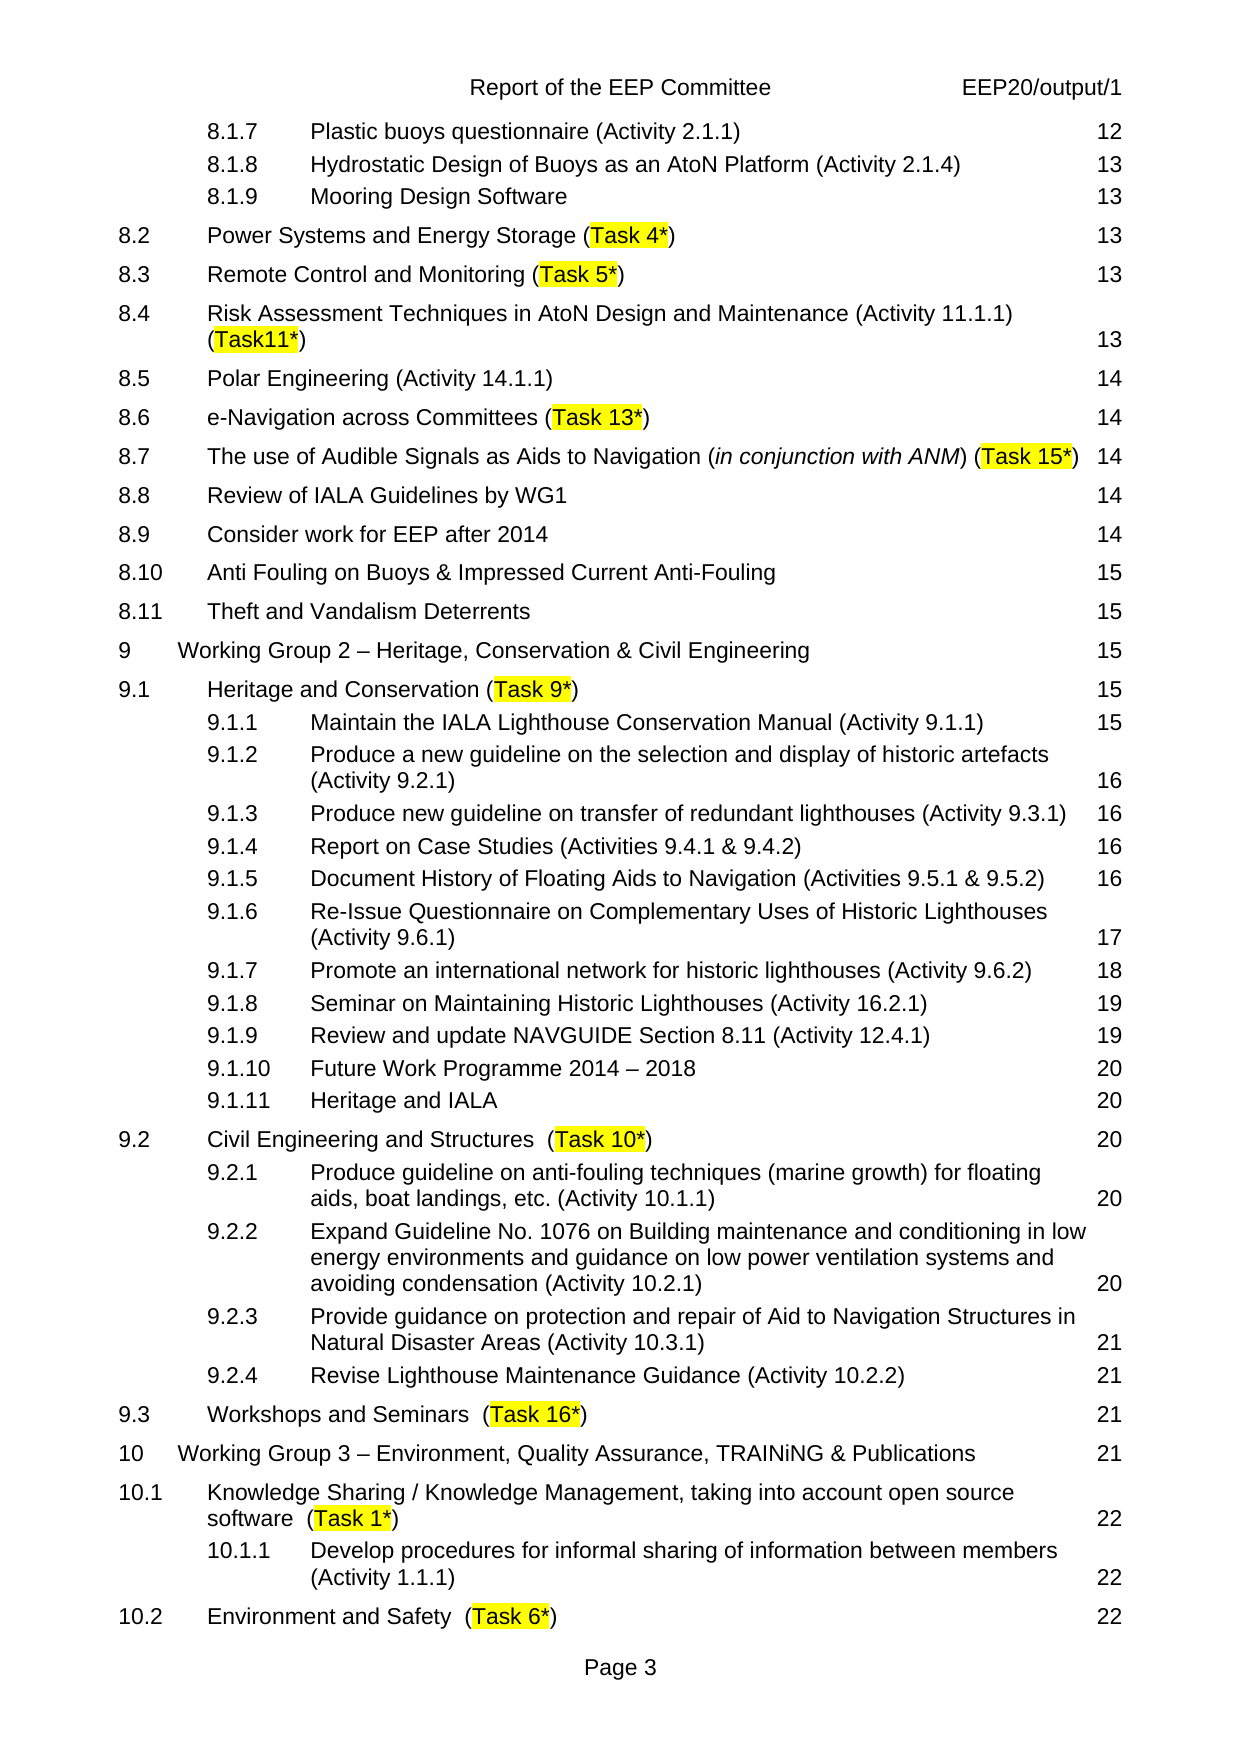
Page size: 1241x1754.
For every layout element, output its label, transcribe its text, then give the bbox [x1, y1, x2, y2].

text 8.4 Risk Assessment Techniques in AtoN Design and Maintenance (Activity 11.1.1) (Task11*) 13 [118, 300, 1092, 353]
text 9.1.8 Seminar on Maintaining Historic Lighthouses (Activity 16.2.1) 19 [207, 989, 1092, 1016]
text 8.9 Consider work for EEP after 2014 14 [118, 521, 1092, 547]
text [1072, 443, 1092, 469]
text 9.1.3 Produce new guideline on transfer of redundant lighthouses (Activity 9.3.1) 16 [207, 800, 1092, 826]
text 9.3 Workshops and Seminars (Task 16*) 21 [580, 1401, 1092, 1427]
text 8.10 Anti Fouling on Buoys & Impressed Current Anti-Fouling 15 [118, 559, 1092, 586]
text 8.2 Power Systems and Energy Storage (Task 4*) 13 [118, 222, 590, 248]
text 9.2.2 Expand Guideline No. 1076 on Building maintenance and conditioning in low energy environments and guidance on low power ventilation systems and avoiding condensation (Activity 10.2.1) 20 [207, 1218, 1092, 1297]
text 9.1.2 Produce a new guideline on the selection and display of historic artefacts (Activity 9.2.1) 16 [207, 741, 1092, 794]
text 10 Working Group 3 – Environment, Quality Assurance, TRAINiNG & Publications 21 [118, 1440, 1092, 1466]
text 9.1.11 Heritage and IALA 20 [207, 1087, 1092, 1114]
text 9.1.1 Maintain the IALA Lighthouse Conservation Manual (Activity 9.1.1) 15 [207, 708, 1092, 735]
text 10.2 Environment and Safety (Task 6*) 22 [549, 1603, 1092, 1629]
text 9 Working Group 2 – Heritage, Conservation & Civil Engineering 15 [118, 637, 1092, 663]
text 9.1.5 Document History of Floating Aids to Navigation (Activities 9.5.1 & 9.5.2) 16 [207, 865, 1092, 892]
text 9.2.3 Provide guidance on protection and repair of Aid to Navigation Structures in Natural Disaster Areas (Activity 10.3.1) 21 [207, 1303, 1092, 1356]
text 8.3 Remote Control and Monitoring (Task 5*) 13 [617, 261, 1092, 287]
text 9.1.4 Report on Case Studies (Activities 9.4.1 & 9.4.2) 16 [207, 833, 1092, 859]
text 9.1 Heritage and Conservation (Task 9*) 15 [118, 676, 494, 702]
text 10.1 Knowledge Sharing / Knowledge Management, taking into account open source software (Task 1*) 22 [118, 1478, 1092, 1531]
text 9.2 Civil Engineering and Structures (Task 10*) 20 [118, 1126, 555, 1152]
text 8.3 Remote Control and Monitoring (Task 5*) 13 [118, 261, 539, 287]
text 8.11 Theft and Vandalism Deterrents 15 [118, 598, 1092, 624]
text 9.1.10 Future Work Programme 2014 – 2018 20 [207, 1055, 1092, 1081]
text 9.1 Heritage and Conservation (Task 9*) 15 [571, 676, 1092, 702]
text 8.6 e-Navigation across Committees (Task 13*) 14 [118, 404, 552, 430]
text 8.8 Review of IALA Guidelines by WG1 14 [118, 482, 1092, 508]
text 8.2 Power Systems and Energy Storage (Task 4*) 13 [668, 222, 1092, 248]
text 9.2 Civil Engineering and Structures (Task 10*) 20 [645, 1126, 1092, 1152]
text 8.5 Polar Engineering (Activity 14.1.1) 14 [118, 365, 1092, 391]
text 9.1.6 Re-Issue Questionnaire on Complementary Uses of Historic Lighthouses (Activity 9.6.1) 17 [207, 898, 1092, 951]
text 10.2 Environment and Safety (Task 6*) 22 [118, 1603, 472, 1629]
text 9.1.7 Promote an international network for historic lighthouses (Activity 9.6.2) 18 [207, 957, 1092, 983]
text 8.7 The use of Audible Signals as Aids to Navigation (in conjunction with ANM) (Task 15*) 14 [118, 443, 981, 469]
text 8.1.9 Mooring Design Software 13 [207, 183, 1092, 210]
text 10.1.1 Develop procedures for informal sharing of information between members (Activity 1.1.1) 22 [207, 1537, 1092, 1590]
text 8.6 e-Navigation across Committees (Task 13*) 14 [642, 404, 1092, 430]
text 9.2.4 Revise Lighthouse Maintenance Guidance (Activity 10.2.2) 21 [207, 1362, 1092, 1388]
text 8.1.7 Plastic buoys questionnaire (Activity 2.1.1) 12 [207, 118, 1092, 144]
text 9.1.9 Review and update NAVGUIDE Section 8.11 (Activity 12.4.1) 19 [207, 1022, 1092, 1048]
text 9.3 Workshops and Seminars (Task 16*) 21 [118, 1401, 490, 1427]
text 8.1.8 Hydrostatic Design of Buoys as an AtoN Platform (Activity 2.1.4) 13 [207, 151, 1092, 177]
text 9.2.1 Produce guideline on anti-fouling techniques (marine growth) for floating aids, boat landings, etc. (Activity 10.1.1) 20 [207, 1159, 1092, 1211]
